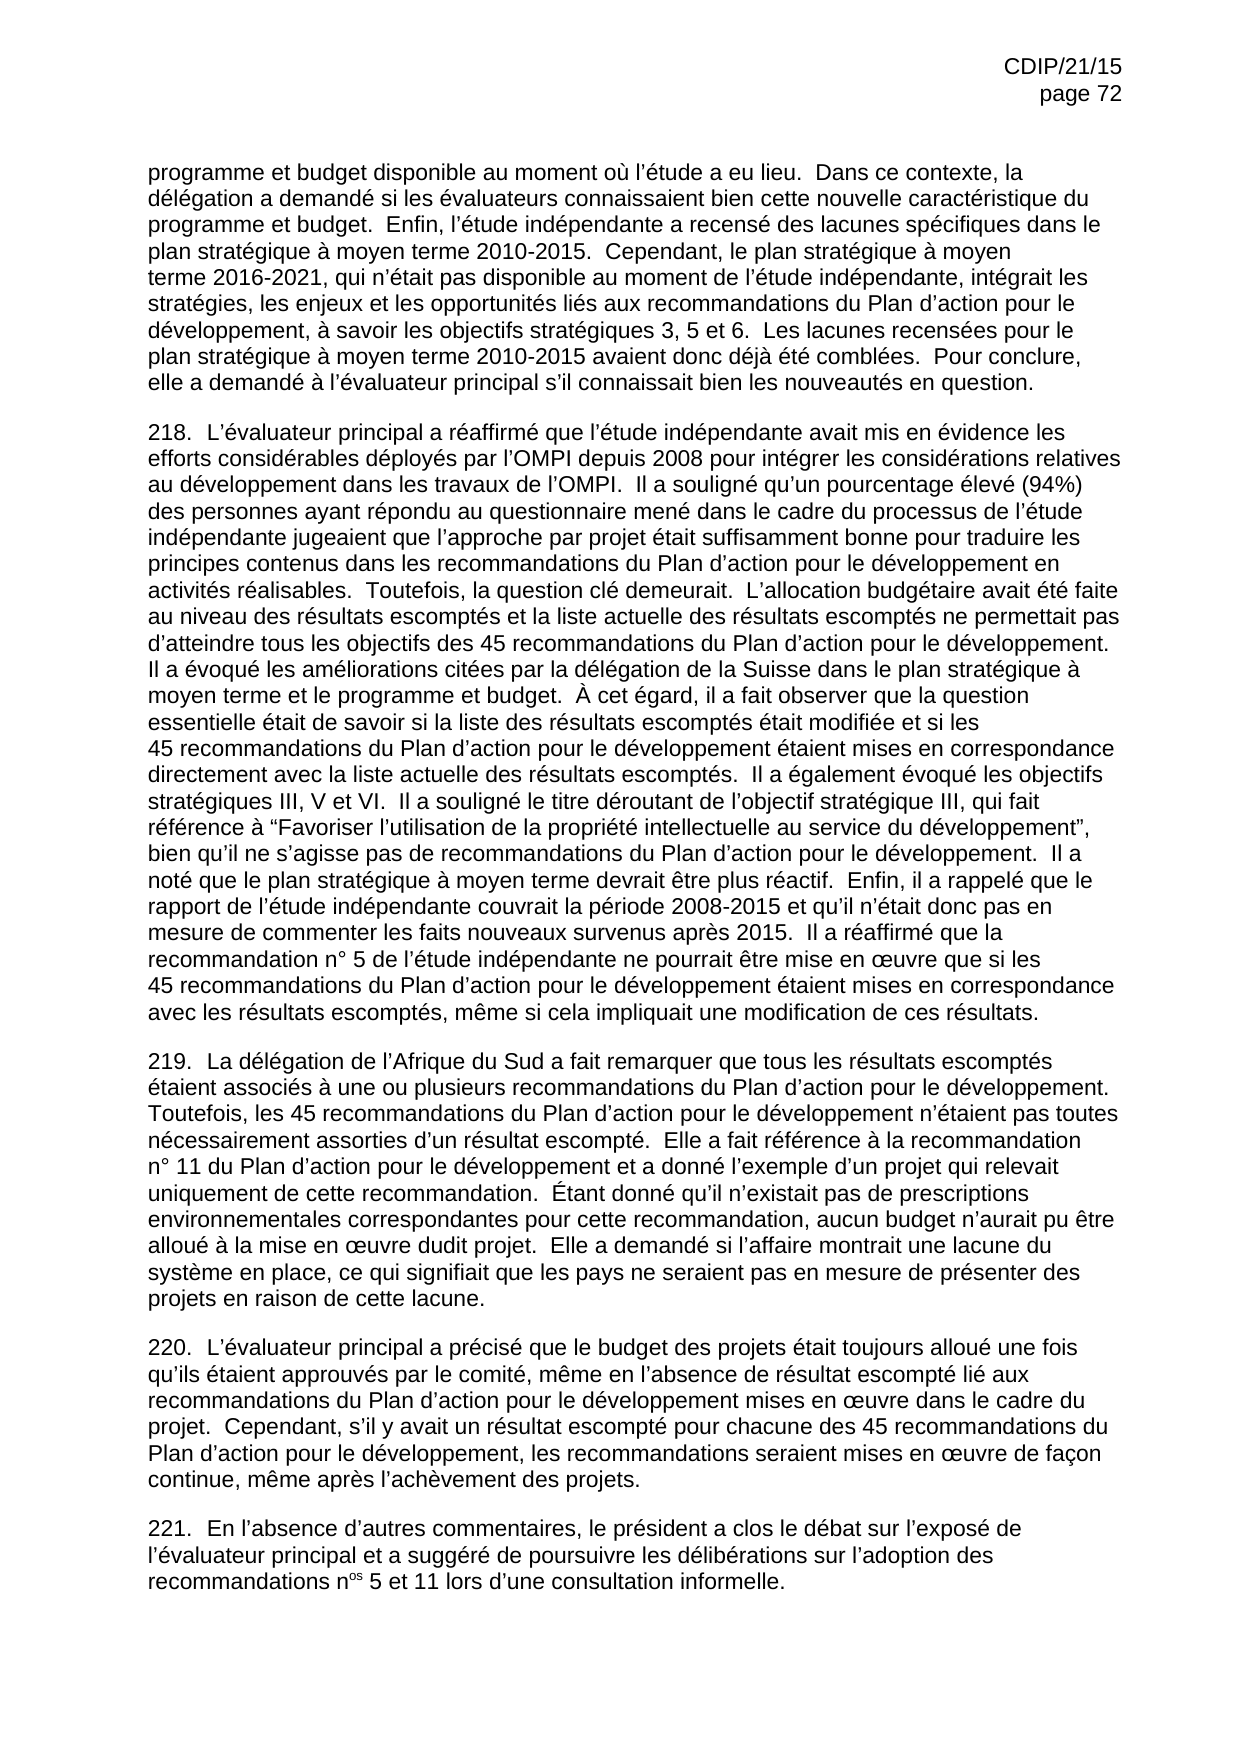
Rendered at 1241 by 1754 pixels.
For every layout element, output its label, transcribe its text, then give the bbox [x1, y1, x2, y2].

text La délégation de l’Afrique du Sud a fait remarquer que tous les résultats escomptés étaient associés à une ou plusieurs recommandations du Plan d’action pour le développement. Toutefois, les 45 recommandations du Plan d’action pour le développement n’étaient pas toutes nécessairement assorties d’un résultat escompté. Elle a fait référence à la recommandation n° 11 du Plan d’action pour le développement et a donné l’exemple d’un projet qui relevait uniquement de cette recommandation. Étant donné qu’il n’existait pas de prescriptions environnementales correspondantes pour cette recommandation, aucun budget n’aurait pu être alloué à la mise en œuvre dudit projet. Elle a demandé si l’affaire montrait une lacune du système en place, ce qui signifiait que les pays ne seraient pas en mesure de présenter des projets en raison de cette lacune. [148, 1048, 1122, 1311]
text L’évaluateur principal a précisé que le budget des projets était toujours alloué une fois qu’ils étaient approuvés par le comité, même en l’absence de résultat escompté lié aux recommandations du Plan d’action pour le développement mises en œuvre dans le cadre du projet. Cependant, s’il y avait un résultat escompté pour chacune des 45 recommandations du Plan d’action pour le développement, les recommandations seraient mises en œuvre de façon continue, même après l’achèvement des projets. [148, 1334, 1122, 1492]
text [148, 158, 1122, 396]
text En l’absence d’autres commentaires, le président a clos le débat sur l’exposé de l’évaluateur principal et a suggéré de poursuivre les délibérations sur l’adoption des recommandations nos 5 et 11 lors d’une consultation informelle. [148, 1515, 1122, 1594]
text L’évaluateur principal a réaffirmé que l’étude indépendante avait mis en évidence les efforts considérables déployés par l’OMPI depuis 2008 pour intégrer les considérations relatives au développement dans les travaux de l’OMPI. Il a souligné qu’un pourcentage élevé (94%) des personnes ayant répondu au questionnaire mené dans le cadre du processus de l’étude indépendante jugeaient que l’approche par projet était suffisamment bonne pour traduire les principes contenus dans les recommandations du Plan d’action pour le développement en activités réalisables. Toutefois, la question clé demeurait. L’allocation budgétaire avait été faite au niveau des résultats escomptés et la liste actuelle des résultats escomptés ne permettait pas d’atteindre tous les objectifs des 45 recommandations du Plan d’action pour le développement. Il a évoqué les améliorations citées par la délégation de la Suisse dans le plan stratégique à moyen terme et le programme et budget. À cet égard, il a fait observer que la question essentielle était de savoir si la liste des résultats escomptés était modifiée et si les 45 recommandations du Plan d’action pour le développement étaient mises en correspondance directement avec la liste actuelle des résultats escomptés. Il a également évoqué les objectifs stratégiques III, V et VI. Il a souligné le titre déroutant de l’objectif stratégique III, qui fait référence à “Favoriser l’utilisation de la propriété intellectuelle au service du développement”, bien qu’il ne s’agisse pas de recommandations du Plan d’action pour le développement. Il a noté que le plan stratégique à moyen terme devrait être plus réactif. Enfin, il a rappelé que le rapport de l’étude indépendante couvrait la période 2008-2015 et qu’il n’était donc pas en mesure de commenter les faits nouveaux survenus après 2015. Il a réaffirmé que la recommandation n° 5 de l’étude indépendante ne pourrait être mise en œuvre que si les 45 recommandations du Plan d’action pour le développement étaient mises en correspondance avec les résultats escomptés, même si cela impliquait une modification de ces résultats. [148, 419, 1122, 1025]
